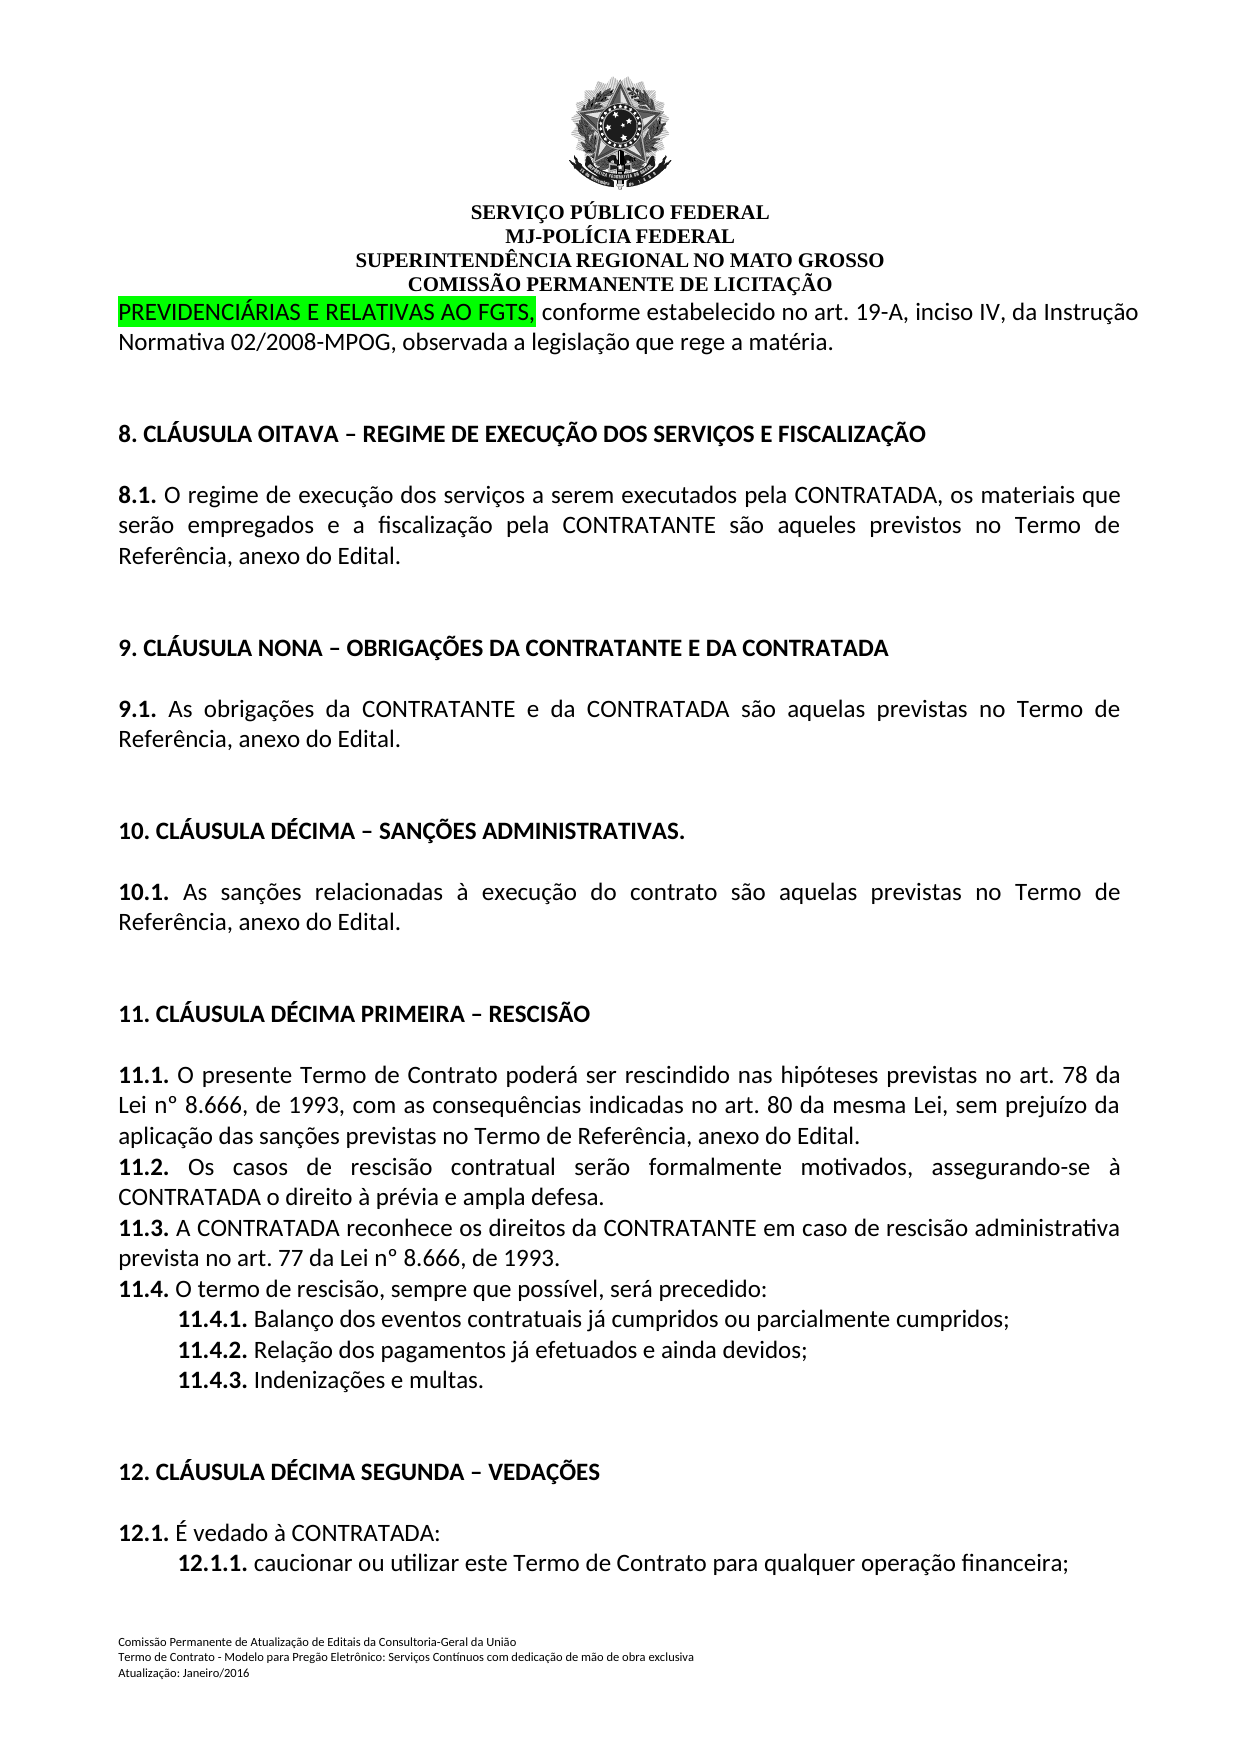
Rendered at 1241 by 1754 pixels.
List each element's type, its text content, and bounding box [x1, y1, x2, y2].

text 12.1. É vedado à CONTRATADA: [118, 1517, 1122, 1547]
text 11.2. Os casos de rescisão contratual serão formalmente motivados, assegurando-se à CONTRATADA o direito à prévia e ampla defesa. [118, 1151, 1122, 1212]
text 8.1. O regime de execução dos serviços a serem executados pela CONTRATADA, os materiais que serão empregados e a fiscalização pela CONTRATANTE são aqueles previstos no Termo de Referência, anexo do Edital. [118, 479, 1122, 571]
text 8. CLÁUSULA OITAVA – REGIME DE EXECUÇÃO DOS SERVIÇOS E FISCALIZAÇÃO [118, 418, 1122, 449]
text 11.1. O presente Termo de Contrato poderá ser rescindido nas hipóteses previstas no art. 78 da Lei nº 8.666, de 1993, com as consequências indicadas no art. 80 da mesma Lei, sem prejuízo da aplicação das sanções previstas no Termo de Referência, anexo do Edital. [118, 1059, 1122, 1151]
text 12. CLÁUSULA DÉCIMA SEGUNDA – VEDAÇÕES [118, 1456, 1122, 1486]
text 11.4. O termo de rescisão, sempre que possível, será precedido: [118, 1273, 1122, 1303]
text 9. CLÁUSULA NONA – OBRIGAÇÕES DA CONTRATANTE E DA CONTRATADA [118, 632, 1122, 662]
text 10.1. As sanções relacionadas à execução do contrato são aquelas previstas no Termo de Referência, anexo do Edital. [118, 876, 1122, 937]
text 12.1.1. caucionar ou utilizar este Termo de Contrato para qualquer operação financeira; [177, 1547, 1122, 1578]
text 11.4.1. Balanço dos eventos contratuais já cumpridos ou parcialmente cumpridos; [177, 1303, 1122, 1334]
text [118, 296, 1140, 357]
text 11.3. A CONTRATADA reconhece os direitos da CONTRATANTE em caso de rescisão administrativa prevista no art. 77 da Lei nº 8.666, de 1993. [118, 1212, 1122, 1273]
text 11.4.3. Indenizações e multas. [177, 1364, 1122, 1395]
text 11.4.2. Relação dos pagamentos já efetuados e ainda devidos; [177, 1334, 1122, 1364]
text 11. CLÁUSULA DÉCIMA PRIMEIRA – RESCISÃO [118, 998, 1122, 1028]
text 10. CLÁUSULA DÉCIMA – SANÇÕES ADMINISTRATIVAS. [118, 815, 1122, 845]
text 9.1. As obrigações da CONTRATANTE e da CONTRATADA são aquelas previstas no Termo de Referência, anexo do Edital. [118, 693, 1122, 754]
